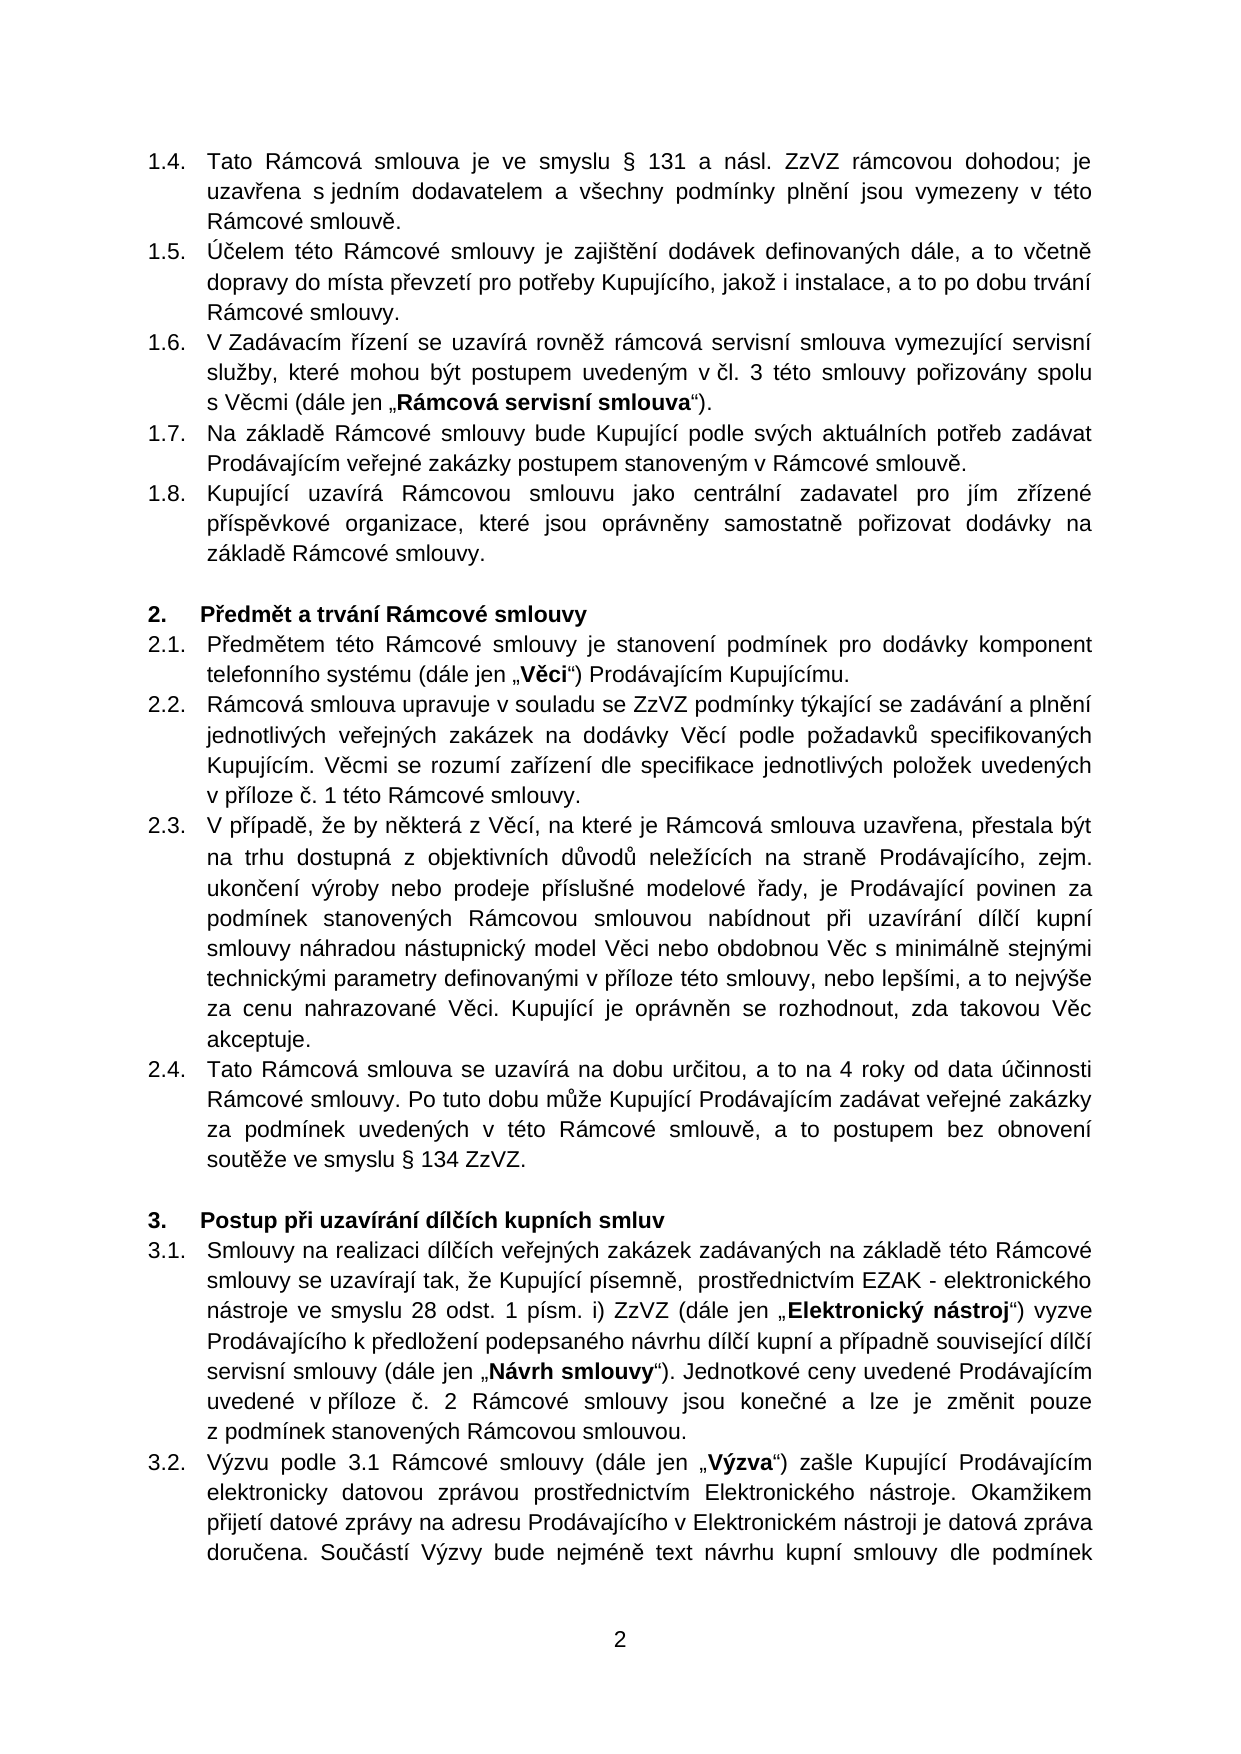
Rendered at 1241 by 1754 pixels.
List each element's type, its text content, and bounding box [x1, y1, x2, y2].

list Na základě Rámcové smlouvy bude Kupující podle svých aktuálních potřeb zadávat Prodávajícím veřejné zakázky postupem stanoveným v Rámcové smlouvě. [148, 419, 1093, 476]
list Postup při uzavírání dílčích kupních smluv [148, 1207, 1093, 1233]
list Smlouvy na realizaci dílčích veřejných zakázek zadávaných na základě této Rámcové smlouvy se uzavírají tak, že Kupující písemně, prostřednictvím EZAK - elektronického nástroje ve smyslu 28 odst. 1 písm. i) ZzVZ (dále jen „Elektronický nástroj“) vyzve Prodávajícího k předložení podepsaného návrhu dílčí kupní a případně související dílčí servisní smlouvy (dále jen „Návrh smlouvy“). Jednotkové ceny uvedené Prodávajícím uvedené v příloze č. 2 Rámcové smlouvy jsou konečné a lze je změnit pouze z podmínek stanovených Rámcovou smlouvou. [148, 1237, 1093, 1445]
list Tato Rámcová smlouva se uzavírá na dobu určitou, a to na 4 roky od data účinnosti Rámcové smlouvy. Po tuto dobu může Kupující Prodávajícím zadávat veřejné zakázky za podmínek uvedených v této Rámcové smlouvě, a to postupem bez obnovení soutěže ve smyslu § 134 ZzVZ. [148, 1056, 1093, 1173]
list Tato Rámcová smlouva je ve smyslu § 131 a násl. ZzVZ rámcovou dohodou; je uzavřena s jedním dodavatelem a všechny podmínky plnění jsou vymezeny v této Rámcové smlouvě. [148, 148, 1093, 234]
list Rámcová smlouva upravuje v souladu se ZzVZ podmínky týkající se zadávání a plnění jednotlivých veřejných zakázek na dodávky Věcí podle požadavků specifikovaných Kupujícím. Věcmi se rozumí zařízení dle specifikace jednotlivých položek uvedených v příloze č. 1 této Rámcové smlouvy. [148, 691, 1093, 808]
list Předmět a trvání Rámcové smlouvy [148, 601, 1093, 627]
list Účelem této Rámcové smlouvy je zajištění dodávek definovaných dále, a to včetně dopravy do místa převzetí pro potřeby Kupujícího, jakož i instalace, a to po dobu trvání Rámcové smlouvy. [148, 238, 1093, 325]
list Kupující uzavírá Rámcovou smlouvu jako centrální zadavatel pro jím zřízené příspěvkové organizace, které jsou oprávněny samostatně pořizovat dodávky na základě Rámcové smlouvy. [148, 480, 1093, 567]
list Předmětem této Rámcové smlouvy je stanovení podmínek pro dodávky komponent telefonního systému (dále jen „Věci“) Prodávajícím Kupujícímu. [148, 631, 1093, 687]
list V Zadávacím řízení se uzavírá rovněž rámcová servisní smlouva vymezující servisní služby, které mohou být postupem uvedeným v čl. 3 této smlouvy pořizovány spolu s Věcmi (dále jen „Rámcová servisní smlouva“). [148, 329, 1093, 416]
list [148, 1448, 1093, 1566]
list V případě, že by některá z Věcí, na které je Rámcová smlouva uzavřena, přestala být na trhu dostupná z objektivních důvodů neležících na straně Prodávajícího, zejm. ukončení výroby nebo prodeje příslušné modelové řady, je Prodávající povinen za podmínek stanovených Rámcovou smlouvou nabídnout při uzavírání dílčí kupní smlouvy náhradou nástupnický model Věci nebo obdobnou Věc s minimálně stejnými technickými parametry definovanými v příloze této smlouvy, nebo lepšími, a to nejvýše za cenu nahrazované Věci. Kupující je oprávněn se rozhodnout, zda takovou Věc akceptuje. [148, 812, 1093, 1052]
